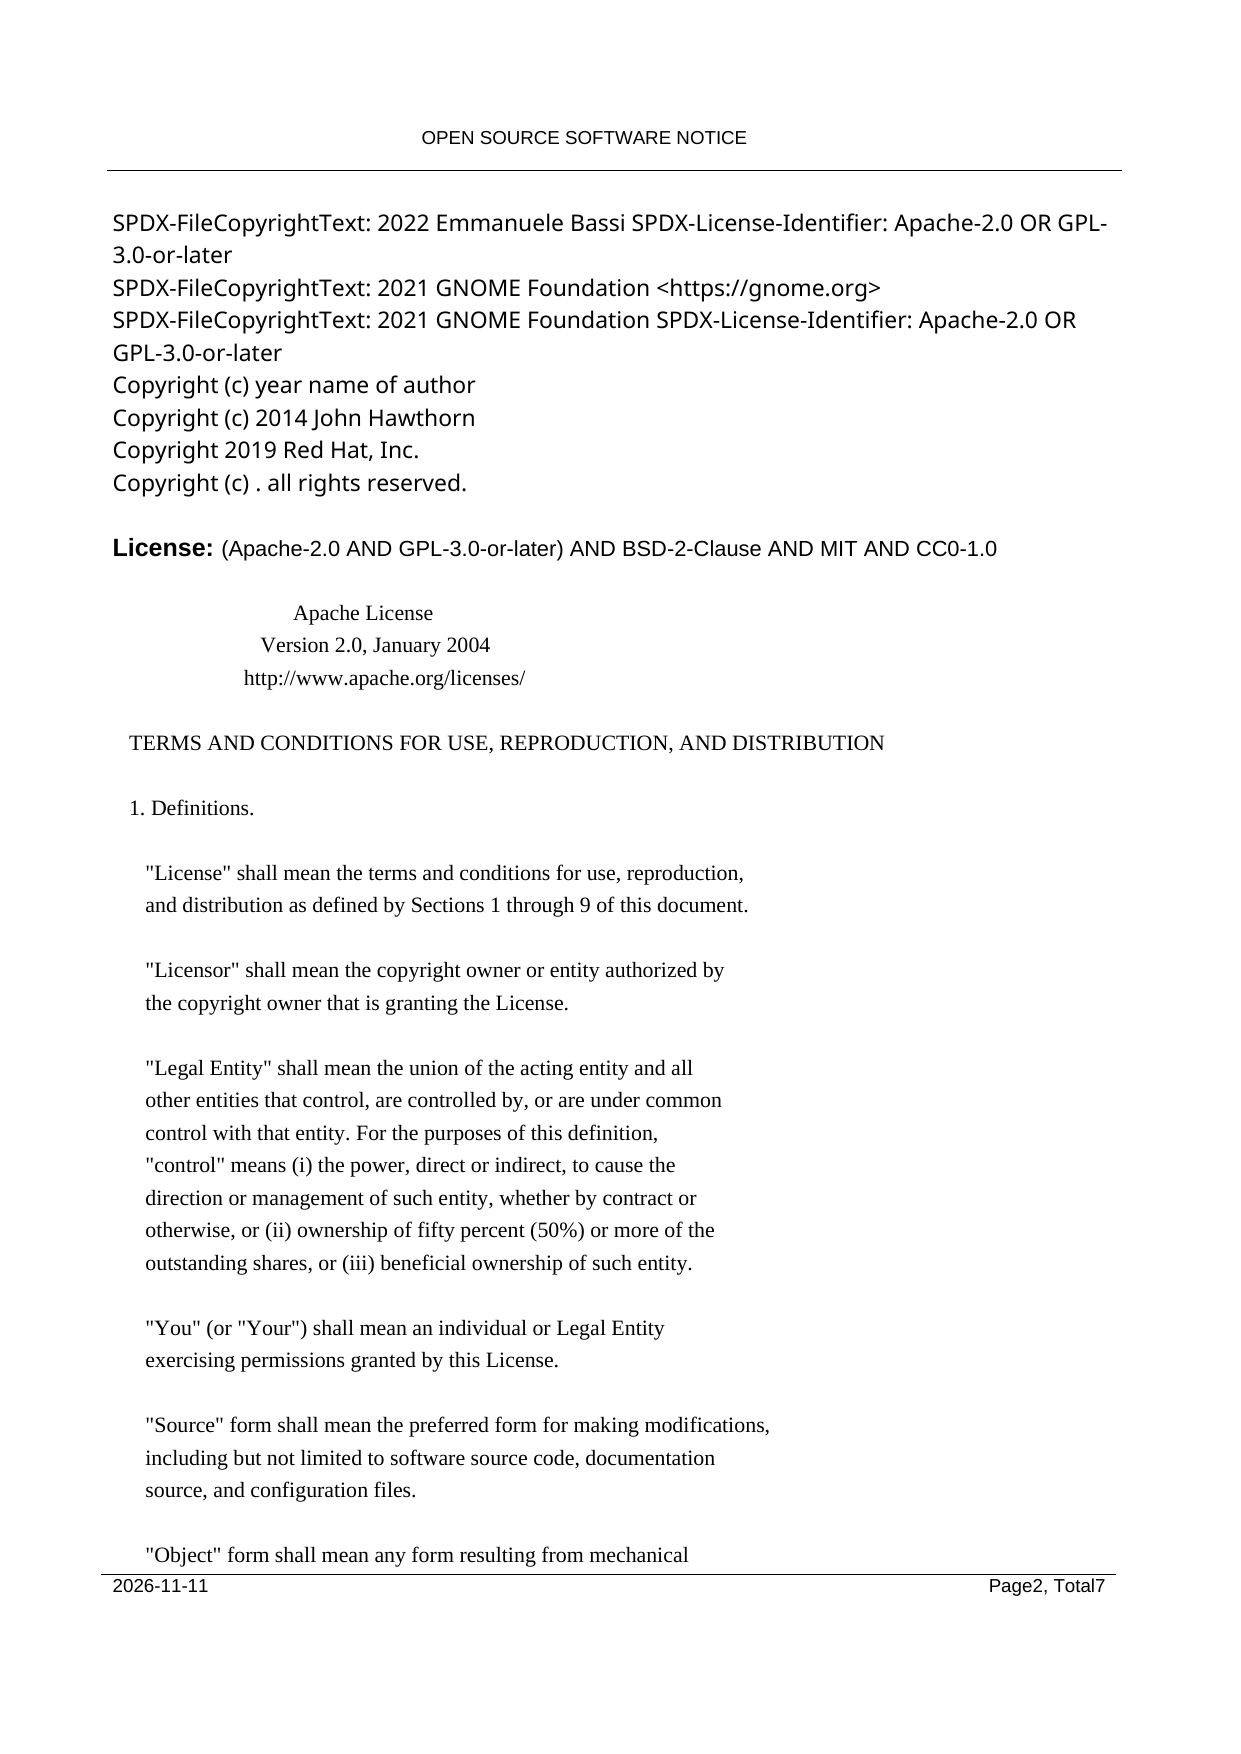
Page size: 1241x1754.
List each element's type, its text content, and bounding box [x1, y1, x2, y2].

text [112, 564, 1128, 1571]
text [112, 206, 1128, 531]
text License: (Apache-2.0 AND GPL-3.0-or-later) AND BSD-2-Clause AND MIT AND CC0-1.0 [112, 531, 1128, 564]
